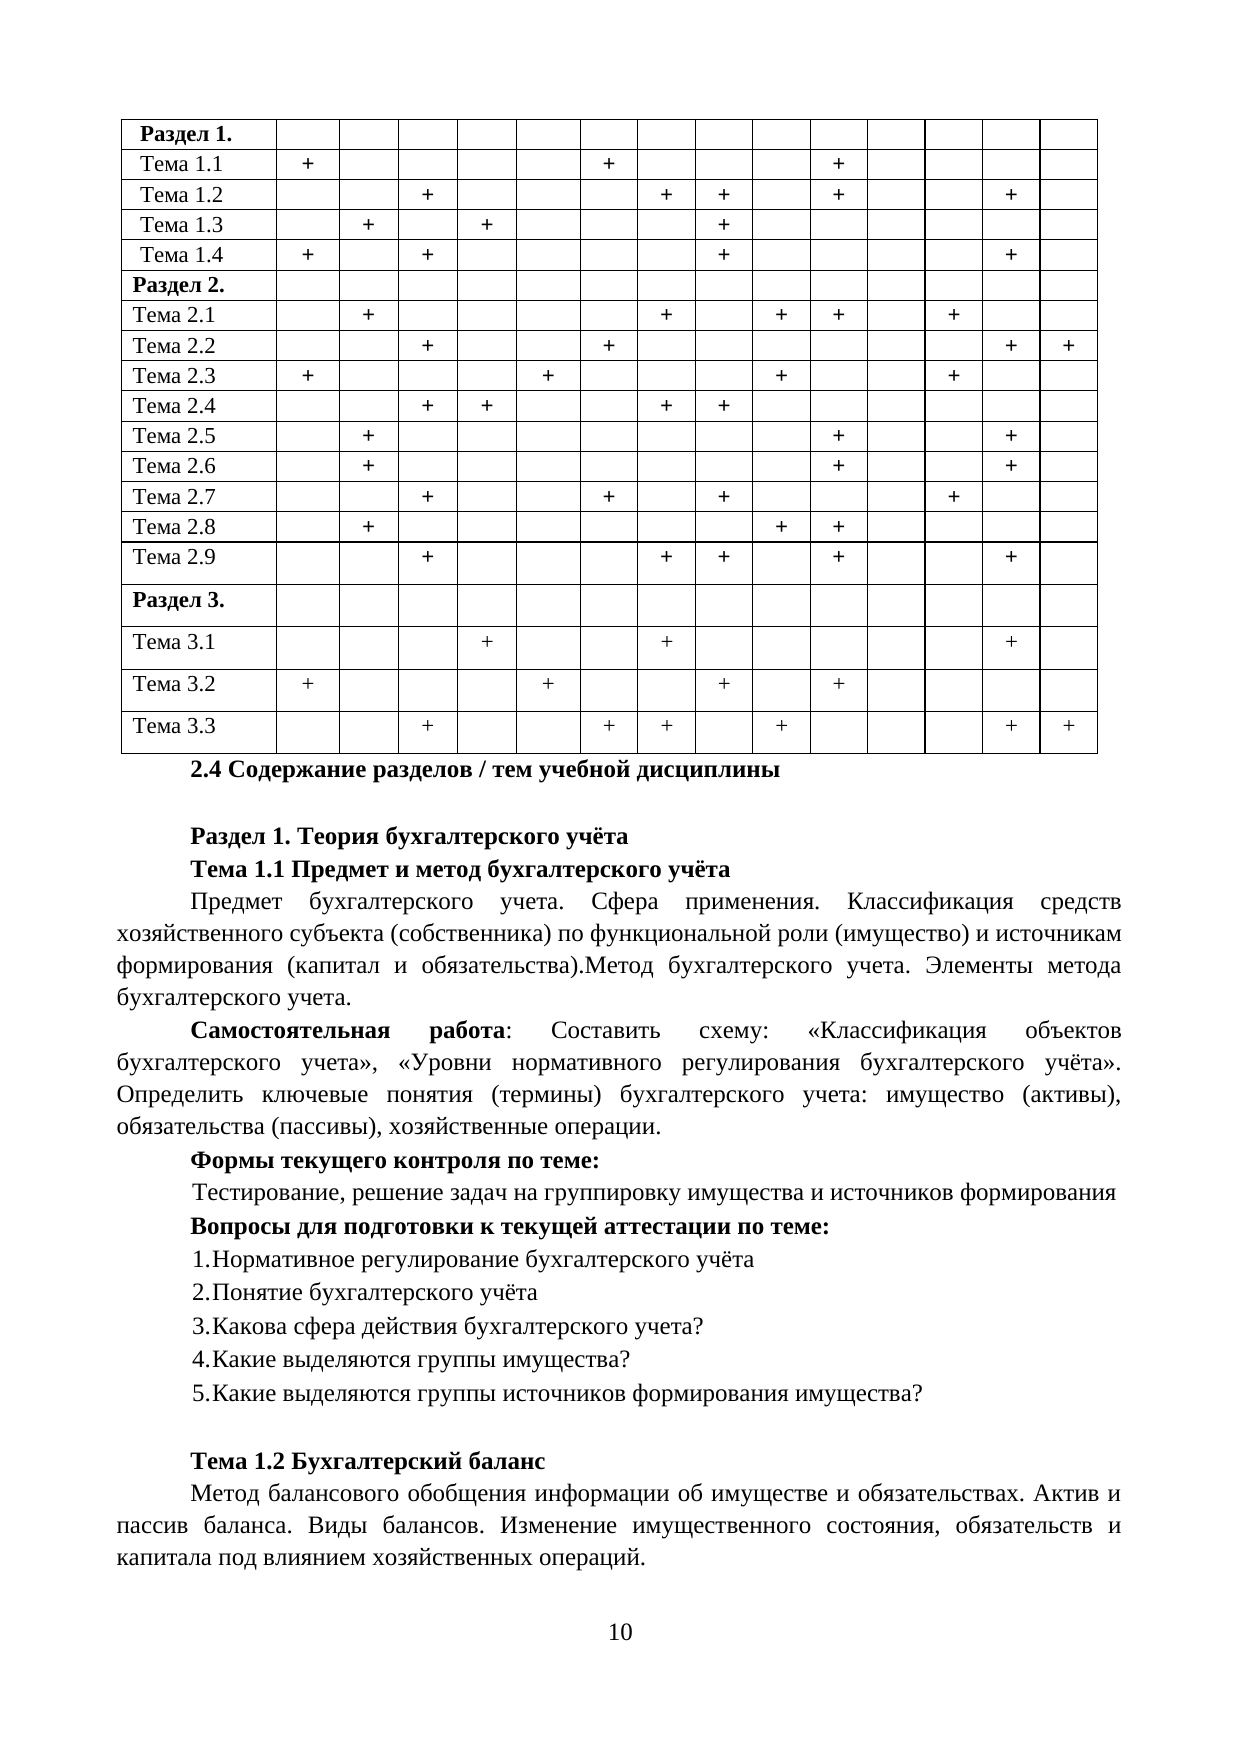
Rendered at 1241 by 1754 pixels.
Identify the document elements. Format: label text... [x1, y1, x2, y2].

table_cell [517, 482, 580, 511]
table_cell [399, 150, 457, 179]
table_cell [926, 452, 982, 481]
table_cell [868, 271, 924, 300]
table_cell [458, 543, 516, 584]
table_cell + [983, 331, 1039, 360]
table_cell [340, 712, 398, 753]
table_cell [1041, 670, 1097, 711]
table_cell [868, 210, 924, 239]
table_cell [340, 585, 398, 626]
table_cell [696, 120, 752, 149]
table_cell [926, 391, 982, 421]
table_cell [399, 422, 457, 451]
table_cell [1041, 543, 1097, 584]
table_cell [277, 627, 339, 668]
table_cell [1041, 361, 1097, 390]
table_cell Тема 2.6 [122, 452, 276, 481]
table_cell [399, 452, 457, 481]
table_cell + [458, 627, 516, 668]
table_cell [458, 271, 516, 300]
table_cell [517, 120, 580, 149]
table_cell [277, 180, 339, 209]
table_cell Тема 2.7 [122, 482, 276, 511]
table_cell Тема 2.5 [122, 422, 276, 451]
table_cell [753, 391, 810, 421]
table_cell [696, 585, 752, 626]
list Нормативное регулирование бухгалтерского учёта [192, 1244, 1122, 1272]
table_cell + [399, 712, 457, 753]
table_cell [638, 240, 695, 269]
table_cell [1041, 180, 1097, 209]
table_cell [517, 331, 580, 360]
table_cell + [399, 240, 457, 269]
table_cell + [277, 240, 339, 269]
table_cell [696, 150, 752, 179]
table_cell Тема 2.2 [122, 331, 276, 360]
table_cell [638, 210, 695, 239]
table_cell Тема 2.8 [122, 512, 276, 541]
table_cell [340, 240, 398, 269]
table_cell [1041, 512, 1097, 541]
table_cell + [277, 150, 339, 179]
table_cell [926, 150, 982, 179]
table_cell [277, 331, 339, 360]
table_cell [983, 585, 1039, 626]
table_cell + [811, 452, 867, 481]
table_cell [1041, 422, 1097, 451]
table_cell [517, 150, 580, 179]
table_cell [811, 627, 867, 668]
table_cell [458, 301, 516, 330]
table_cell [517, 391, 580, 421]
table_cell + [399, 543, 457, 584]
table_cell Раздел 1. [122, 120, 276, 149]
list Какова сфера действия бухгалтерского учета? [192, 1311, 1122, 1339]
table_cell [868, 301, 924, 330]
table_cell [581, 422, 637, 451]
table_cell [581, 585, 637, 626]
table_cell [926, 543, 982, 584]
table_cell Тема 1.4 [122, 240, 276, 269]
table_cell [517, 585, 580, 626]
table_cell + [983, 712, 1039, 753]
table_cell [696, 712, 752, 753]
table_cell Тема 1.3 [122, 210, 276, 239]
table_cell + [277, 361, 339, 390]
table_cell [753, 271, 810, 300]
table_cell Тема 1.2 [122, 180, 276, 209]
table_cell [517, 452, 580, 481]
table_cell + [983, 627, 1039, 668]
table_cell [868, 361, 924, 390]
table_cell + [983, 543, 1039, 584]
table_cell [696, 452, 752, 481]
table_cell [753, 482, 810, 511]
table_cell + [696, 180, 752, 209]
table_cell [638, 452, 695, 481]
table_cell [811, 331, 867, 360]
text Раздел 1. Теория бухгалтерского учёта [190, 821, 1122, 850]
table_cell + [983, 180, 1039, 209]
table_cell [753, 452, 810, 481]
table_cell Тема 1.1 [122, 150, 276, 179]
table_cell [753, 240, 810, 269]
table_cell Тема 3.3 [122, 712, 276, 753]
table_cell [517, 210, 580, 239]
table_cell [517, 301, 580, 330]
table_cell [340, 331, 398, 360]
table_cell [340, 482, 398, 511]
table_cell + [926, 361, 982, 390]
table_cell [696, 301, 752, 330]
table_cell + [340, 422, 398, 451]
text Тема 1.2 Бухгалтерский баланс [190, 1446, 1122, 1474]
table_cell + [340, 210, 398, 239]
table_cell [277, 210, 339, 239]
table_cell + [1041, 712, 1097, 753]
table_cell + [340, 301, 398, 330]
table_cell [399, 210, 457, 239]
text Предмет бухгалтерского учета. Сфера применения. Классификация средств хозяйственного субъекта (собственника) по функциональной роли (имущество) и источникам формирования (капитал и обязательства).Метод бухгалтерского учета. Элементы метода бухгалтерского учета. [116, 886, 1122, 1011]
table_cell [868, 543, 924, 584]
table_cell [868, 240, 924, 269]
table_cell + [638, 301, 695, 330]
table_cell [581, 391, 637, 421]
table_cell [399, 120, 457, 149]
table_cell [753, 150, 810, 179]
table_cell [926, 210, 982, 239]
table_cell [277, 543, 339, 584]
table_cell + [696, 391, 752, 421]
table_cell + [581, 150, 637, 179]
table_cell [340, 271, 398, 300]
table_cell + [638, 627, 695, 668]
table_cell [696, 422, 752, 451]
table_cell [811, 240, 867, 269]
table_cell + [696, 543, 752, 584]
table_cell [399, 670, 457, 711]
table_cell Раздел 2. [122, 271, 276, 300]
table_cell [696, 627, 752, 668]
text Метод балансового обобщения информации об имуществе и обязательствах. Актив и пассив баланса. Виды балансов. Изменение имущественного состояния, обязательств и капитала под влиянием хозяйственных операций. [116, 1478, 1122, 1571]
table_cell [868, 180, 924, 209]
table_cell [868, 670, 924, 711]
table_cell [811, 391, 867, 421]
table_cell + [811, 670, 867, 711]
table_cell [868, 422, 924, 451]
table_cell [926, 422, 982, 451]
table_cell [517, 543, 580, 584]
table_cell + [926, 301, 982, 330]
table_cell [458, 120, 516, 149]
table_cell [581, 271, 637, 300]
table_cell + [399, 331, 457, 360]
table_cell [581, 180, 637, 209]
table_cell [340, 150, 398, 179]
table_cell [458, 452, 516, 481]
table_cell [983, 120, 1039, 149]
table_cell + [277, 670, 339, 711]
table_cell [638, 585, 695, 626]
table_cell Тема 2.1 [122, 301, 276, 330]
table_cell [458, 512, 516, 541]
table_cell [753, 585, 810, 626]
table_cell [581, 670, 637, 711]
table_cell [581, 627, 637, 668]
table_cell [581, 452, 637, 481]
table_cell + [753, 361, 810, 390]
table_cell [399, 271, 457, 300]
text 2.4 Содержание разделов / тем учебной дисциплины [190, 754, 1122, 783]
table_cell + [517, 670, 580, 711]
text Тестирование, решение задач на группировку имущества и источников формирования [192, 1177, 1122, 1206]
table_cell [399, 361, 457, 390]
table_cell [983, 482, 1039, 511]
table_cell + [811, 180, 867, 209]
text Вопросы для подготовки к текущей аттестации по теме: [190, 1211, 1122, 1240]
table_cell + [811, 422, 867, 451]
table_cell [753, 670, 810, 711]
table_cell Тема 2.3 [122, 361, 276, 390]
table_cell [277, 585, 339, 626]
table_cell + [753, 512, 810, 541]
table_cell + [983, 240, 1039, 269]
table_cell [581, 543, 637, 584]
table_cell [868, 627, 924, 668]
table_cell + [983, 422, 1039, 451]
table_cell [399, 627, 457, 668]
table_cell + [340, 452, 398, 481]
table_cell [458, 180, 516, 209]
table_cell [517, 627, 580, 668]
table_cell [638, 331, 695, 360]
table_cell [517, 180, 580, 209]
table_cell [926, 585, 982, 626]
table_cell + [458, 210, 516, 239]
table_cell [581, 512, 637, 541]
table_cell + [399, 391, 457, 421]
table_cell [277, 712, 339, 753]
table_cell + [811, 150, 867, 179]
table_cell + [696, 240, 752, 269]
table_cell [983, 210, 1039, 239]
table_cell + [399, 482, 457, 511]
table_cell [340, 361, 398, 390]
table_cell [868, 512, 924, 541]
table_cell [753, 331, 810, 360]
table_cell [1041, 452, 1097, 481]
table_cell [638, 422, 695, 451]
table_cell + [581, 331, 637, 360]
table_cell [340, 627, 398, 668]
table_cell + [1041, 331, 1097, 360]
list Понятие бухгалтерского учёта [192, 1277, 1122, 1306]
table_cell [638, 271, 695, 300]
table_cell [926, 670, 982, 711]
table_cell [811, 120, 867, 149]
table_cell + [638, 712, 695, 753]
table_cell [458, 240, 516, 269]
table_cell [638, 670, 695, 711]
table_cell + [811, 543, 867, 584]
table_cell [458, 585, 516, 626]
table_cell Раздел 3. [122, 585, 276, 626]
table_cell [581, 240, 637, 269]
table_cell [638, 120, 695, 149]
table_cell [638, 361, 695, 390]
table_cell [517, 712, 580, 753]
table_cell + [581, 712, 637, 753]
table_cell + [517, 361, 580, 390]
table_cell [983, 670, 1039, 711]
table_cell [811, 482, 867, 511]
table_cell [638, 482, 695, 511]
table_cell [517, 422, 580, 451]
table_cell [1041, 240, 1097, 269]
table_cell Тема 2.9 [122, 543, 276, 584]
table_cell [696, 271, 752, 300]
text Тема 1.1 Предмет и метод бухгалтерского учёта [190, 854, 1122, 882]
table_cell [983, 361, 1039, 390]
table_cell [581, 301, 637, 330]
table_cell Тема 3.1 [122, 627, 276, 668]
table_cell [926, 712, 982, 753]
table_cell [696, 361, 752, 390]
table_cell [1041, 150, 1097, 179]
table_cell [696, 512, 752, 541]
table_cell [458, 670, 516, 711]
table_cell [458, 361, 516, 390]
table_cell + [399, 180, 457, 209]
table_cell [399, 512, 457, 541]
table_cell [458, 150, 516, 179]
table_cell [458, 712, 516, 753]
table_cell + [696, 482, 752, 511]
table_cell [277, 120, 339, 149]
table_cell [1041, 210, 1097, 239]
table_cell [1041, 585, 1097, 626]
list Какие выделяются группы источников формирования имущества? [192, 1378, 1122, 1407]
table_cell [868, 120, 924, 149]
table_cell + [926, 482, 982, 511]
table_cell [277, 512, 339, 541]
table_cell [868, 452, 924, 481]
table_cell + [340, 512, 398, 541]
table_cell [277, 391, 339, 421]
table_cell [340, 670, 398, 711]
table_cell [926, 627, 982, 668]
table_cell [638, 512, 695, 541]
table_cell [1041, 271, 1097, 300]
table_cell + [753, 712, 810, 753]
table_cell + [811, 301, 867, 330]
table_cell [638, 150, 695, 179]
table_cell [1041, 120, 1097, 149]
table_cell [753, 543, 810, 584]
table_cell [277, 452, 339, 481]
table_cell [458, 482, 516, 511]
table_cell [926, 512, 982, 541]
table_cell [517, 240, 580, 269]
table_cell [399, 301, 457, 330]
table_cell [277, 271, 339, 300]
table_cell + [458, 391, 516, 421]
table_cell [277, 422, 339, 451]
table_cell [581, 120, 637, 149]
table_cell [340, 391, 398, 421]
table_cell [926, 240, 982, 269]
table_cell [1041, 301, 1097, 330]
table_cell [983, 150, 1039, 179]
table_cell [581, 210, 637, 239]
table_cell [340, 120, 398, 149]
table_cell Тема 2.4 [122, 391, 276, 421]
table_cell [811, 271, 867, 300]
text Самостоятельная работа: Составить схему: «Классификация объектов бухгалтерского учета», «Уровни нормативного регулирования бухгалтерского учёта». Определить ключевые понятия (термины) бухгалтерского учета: имущество (активы), обязательства (пассивы), хозяйственные операции. [116, 1016, 1122, 1140]
table_cell [811, 585, 867, 626]
text Формы текущего контроля по теме: [190, 1145, 1122, 1173]
table_cell [926, 331, 982, 360]
table_cell [811, 361, 867, 390]
table_cell [277, 482, 339, 511]
table_cell [983, 301, 1039, 330]
table_cell [753, 120, 810, 149]
table_cell [926, 120, 982, 149]
table_cell + [696, 670, 752, 711]
table_cell + [983, 452, 1039, 481]
table_cell [1041, 482, 1097, 511]
table_cell [517, 271, 580, 300]
table_cell Тема 3.2 [122, 670, 276, 711]
table_cell [1041, 627, 1097, 668]
table_cell [277, 301, 339, 330]
table_cell + [696, 210, 752, 239]
table_cell + [811, 512, 867, 541]
table_cell + [638, 391, 695, 421]
table_cell [340, 180, 398, 209]
table_cell [983, 391, 1039, 421]
table_cell [753, 422, 810, 451]
table_cell [1041, 391, 1097, 421]
table_cell + [753, 301, 810, 330]
table_cell [753, 180, 810, 209]
table_cell [517, 512, 580, 541]
table_cell [926, 271, 982, 300]
table_cell [868, 331, 924, 360]
table_cell [340, 543, 398, 584]
table_cell [399, 585, 457, 626]
table_cell [868, 391, 924, 421]
table_cell [926, 180, 982, 209]
table_cell [983, 512, 1039, 541]
table_cell [458, 422, 516, 451]
table_cell [868, 585, 924, 626]
table_cell [983, 271, 1039, 300]
table_cell [753, 210, 810, 239]
table_cell [753, 627, 810, 668]
table_cell [811, 712, 867, 753]
table_cell [458, 331, 516, 360]
table_cell [868, 150, 924, 179]
table_cell [868, 482, 924, 511]
table_cell [868, 712, 924, 753]
table_cell [581, 361, 637, 390]
table_cell [811, 210, 867, 239]
list Какие выделяются группы имущества? [192, 1344, 1122, 1373]
table_cell [696, 331, 752, 360]
table_cell + [638, 543, 695, 584]
table_cell + [581, 482, 637, 511]
table_cell + [638, 180, 695, 209]
